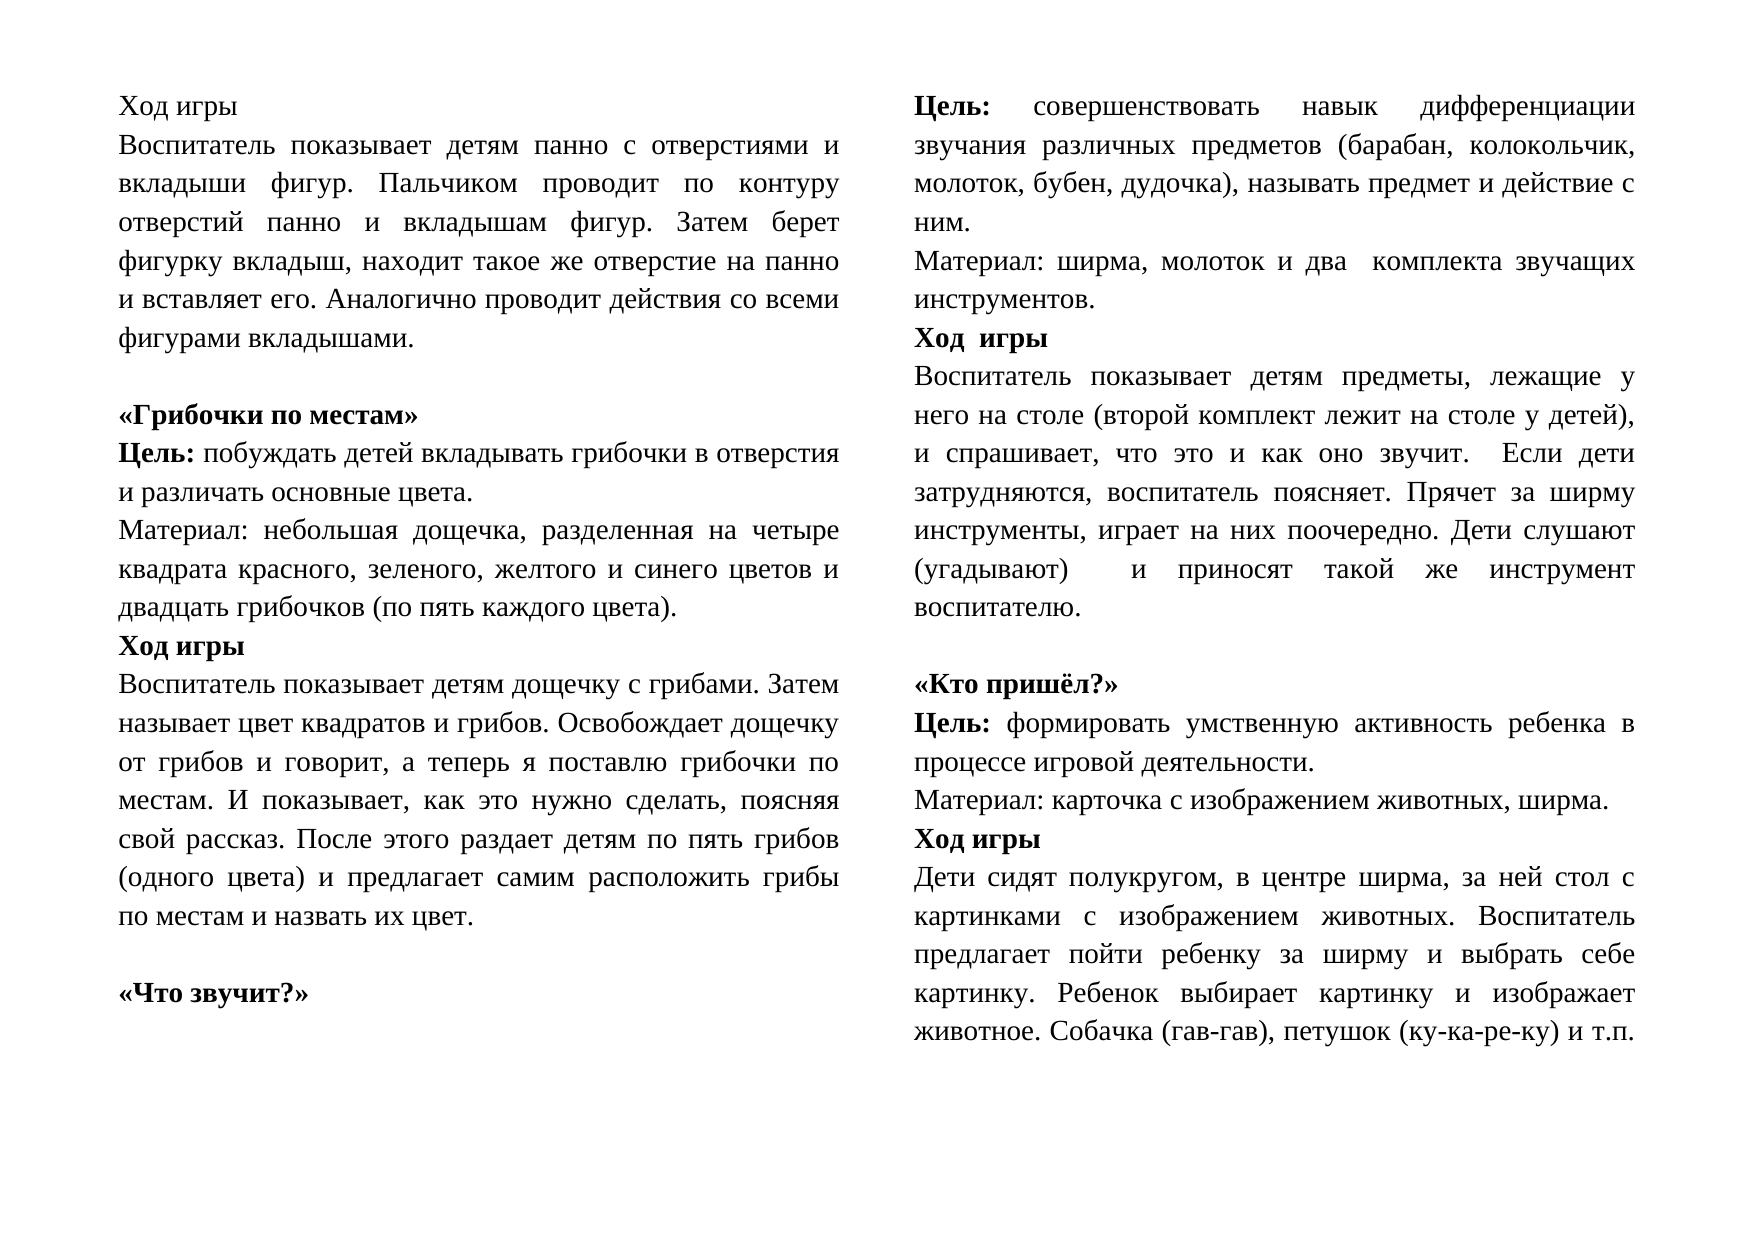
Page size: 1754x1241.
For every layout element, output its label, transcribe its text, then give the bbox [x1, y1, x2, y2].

text «Кто пришёл?» [914, 667, 1636, 700]
text Материал: небольшая дощечка, разделенная на четыре квадрата красного, зеленого, желтого и синего цветов и двадцать грибочков (по пять каждого цвета). [118, 512, 840, 623]
text «Что звучит?» [118, 975, 840, 1008]
text Материал: карточка с изображением животных, ширма. [914, 782, 1636, 816]
text Цель: формировать умственную активность ребенка в процессе игровой деятельности. [914, 705, 1636, 777]
text Материал: ширма, молоток и два комплекта звучащих инструментов. [914, 243, 1636, 315]
text «Грибочки по местам» [118, 397, 840, 430]
text Воспитатель показывает детям дощечку с грибами. Затем называет цвет квадратов и грибов. Освобождает дощечку от грибов и говорит, а теперь я поставлю грибочки по местам. И показывает, как это нужно сделать, поясняя свой рассказ. После этого раздает детям по пять грибов (одного цвета) и предлагает самим расположить грибы по местам и назвать их цвет. [118, 667, 840, 931]
text Воспитатель показывает детям панно с отверстиями и вкладыши фигур. Пальчиком проводит по контуру отверстий панно и вкладышам фигур. Затем берет фигурку вкладыш, находит такое же отверстие на панно и вставляет его. Аналогично проводит действия со всеми фигурами вкладышами. [118, 127, 840, 353]
text Цель: побуждать детей вкладывать грибочки в отверстия и различать основные цвета. [118, 435, 840, 507]
text Ход игры [118, 628, 840, 662]
text Ход игры [118, 88, 840, 122]
text Ход игры [914, 320, 1636, 353]
text Воспитатель показывает детям предметы, лежащие у него на столе (второй комплект лежит на столе у детей), и спрашивает, что это и как оно звучит. Если дети затрудняются, воспитатель поясняет. Прячет за ширму инструменты, играет на них поочередно. Дети слушают (угадывают) и приносят такой же инструмент воспитателю. [914, 358, 1636, 623]
text Цель: совершенствовать навык дифференциации звучания различных предметов (барабан, колокольчик, молоток, бубен, дудочка), называть предмет и действие с ним. [914, 88, 1636, 238]
text Ход игры [914, 821, 1636, 854]
